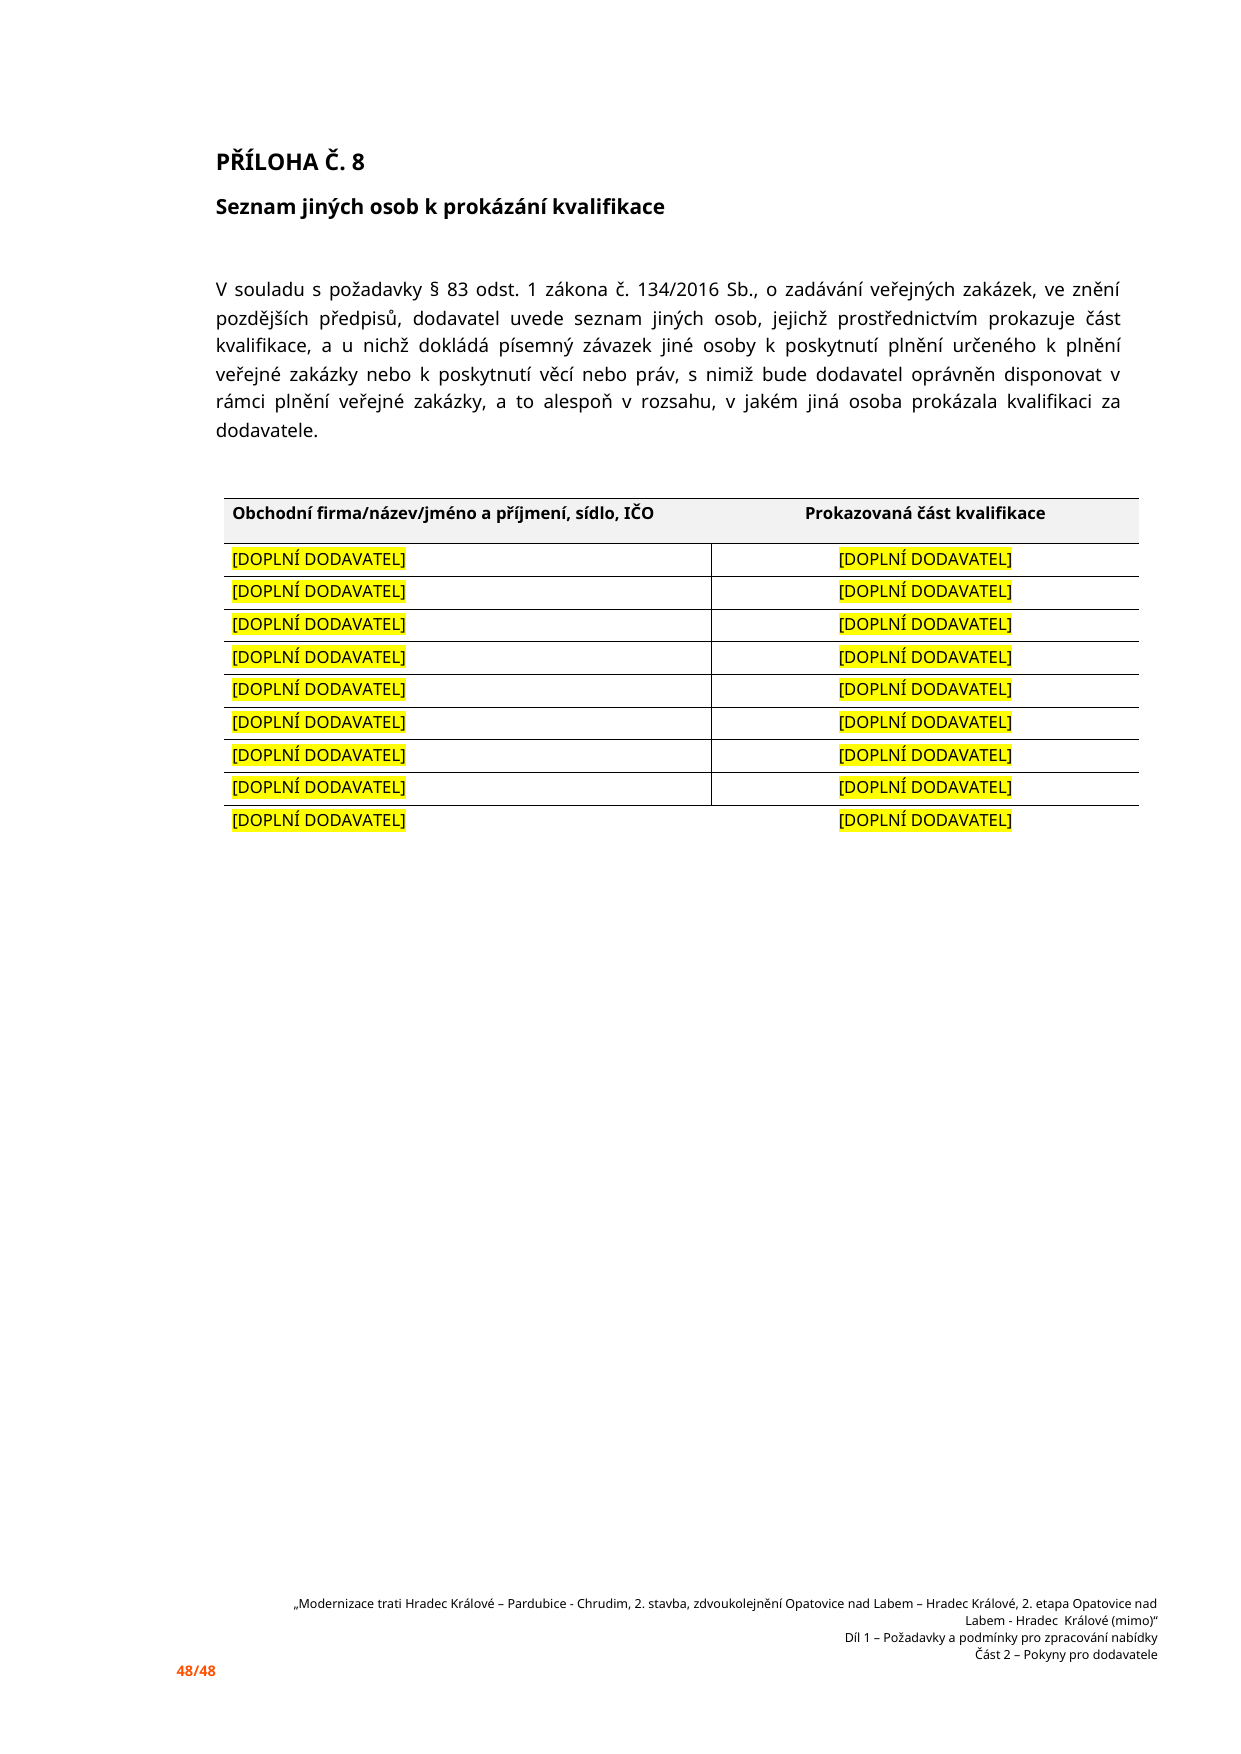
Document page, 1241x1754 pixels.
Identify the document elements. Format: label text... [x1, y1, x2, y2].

table_cell [DOPLNÍ DODAVATEL] [712, 675, 1139, 707]
table_cell [DOPLNÍ DODAVATEL] [224, 642, 711, 674]
table_header Obchodní firma/název/jméno a příjmení, sídlo, IČO [224, 499, 711, 543]
table_cell [DOPLNÍ DODAVATEL] [224, 544, 711, 576]
table_cell [DOPLNÍ DODAVATEL] [224, 610, 711, 641]
table_cell [DOPLNÍ DODAVATEL] [711, 806, 1139, 837]
table_cell [DOPLNÍ DODAVATEL] [712, 642, 1139, 674]
table_cell [DOPLNÍ DODAVATEL] [712, 610, 1139, 641]
table_cell [DOPLNÍ DODAVATEL] [712, 544, 1139, 576]
text Seznam jiných osob k prokázání kvalifikace [216, 192, 1122, 221]
table_header Prokazovaná část kvalifikace [711, 499, 1139, 543]
table_cell [DOPLNÍ DODAVATEL] [224, 773, 711, 805]
text V souladu s požadavky § 83 odst. 1 zákona č. 134/2016 Sb., o zadávání veřejných zakázek, ve znění pozdějších předpisů, dodavatel uvede seznam jiných osob, jejichž prostřednictvím prokazuje část kvalifikace, a u nichž dokládá písemný závazek jiné osoby k poskytnutí plnění určeného k plnění veřejné zakázky nebo k poskytnutí věcí nebo práv, s nimiž bude dodavatel oprávněn disponovat v rámci plnění veřejné zakázky, a to alespoň v rozsahu, v jakém jiná osoba prokázala kvalifikaci za dodavatele. [216, 277, 1122, 442]
table_cell [DOPLNÍ DODAVATEL] [712, 577, 1139, 608]
table_cell [DOPLNÍ DODAVATEL] [712, 708, 1139, 739]
table_cell [DOPLNÍ DODAVATEL] [712, 773, 1139, 805]
table_cell [DOPLNÍ DODAVATEL] [224, 577, 711, 608]
table_cell [DOPLNÍ DODAVATEL] [712, 740, 1139, 772]
text Příloha č. 8 [216, 146, 1122, 177]
table_cell [DOPLNÍ DODAVATEL] [224, 708, 711, 739]
table_cell [DOPLNÍ DODAVATEL] [224, 675, 711, 707]
table_cell [DOPLNÍ DODAVATEL] [224, 740, 711, 772]
table_cell [DOPLNÍ DODAVATEL] [224, 806, 711, 837]
